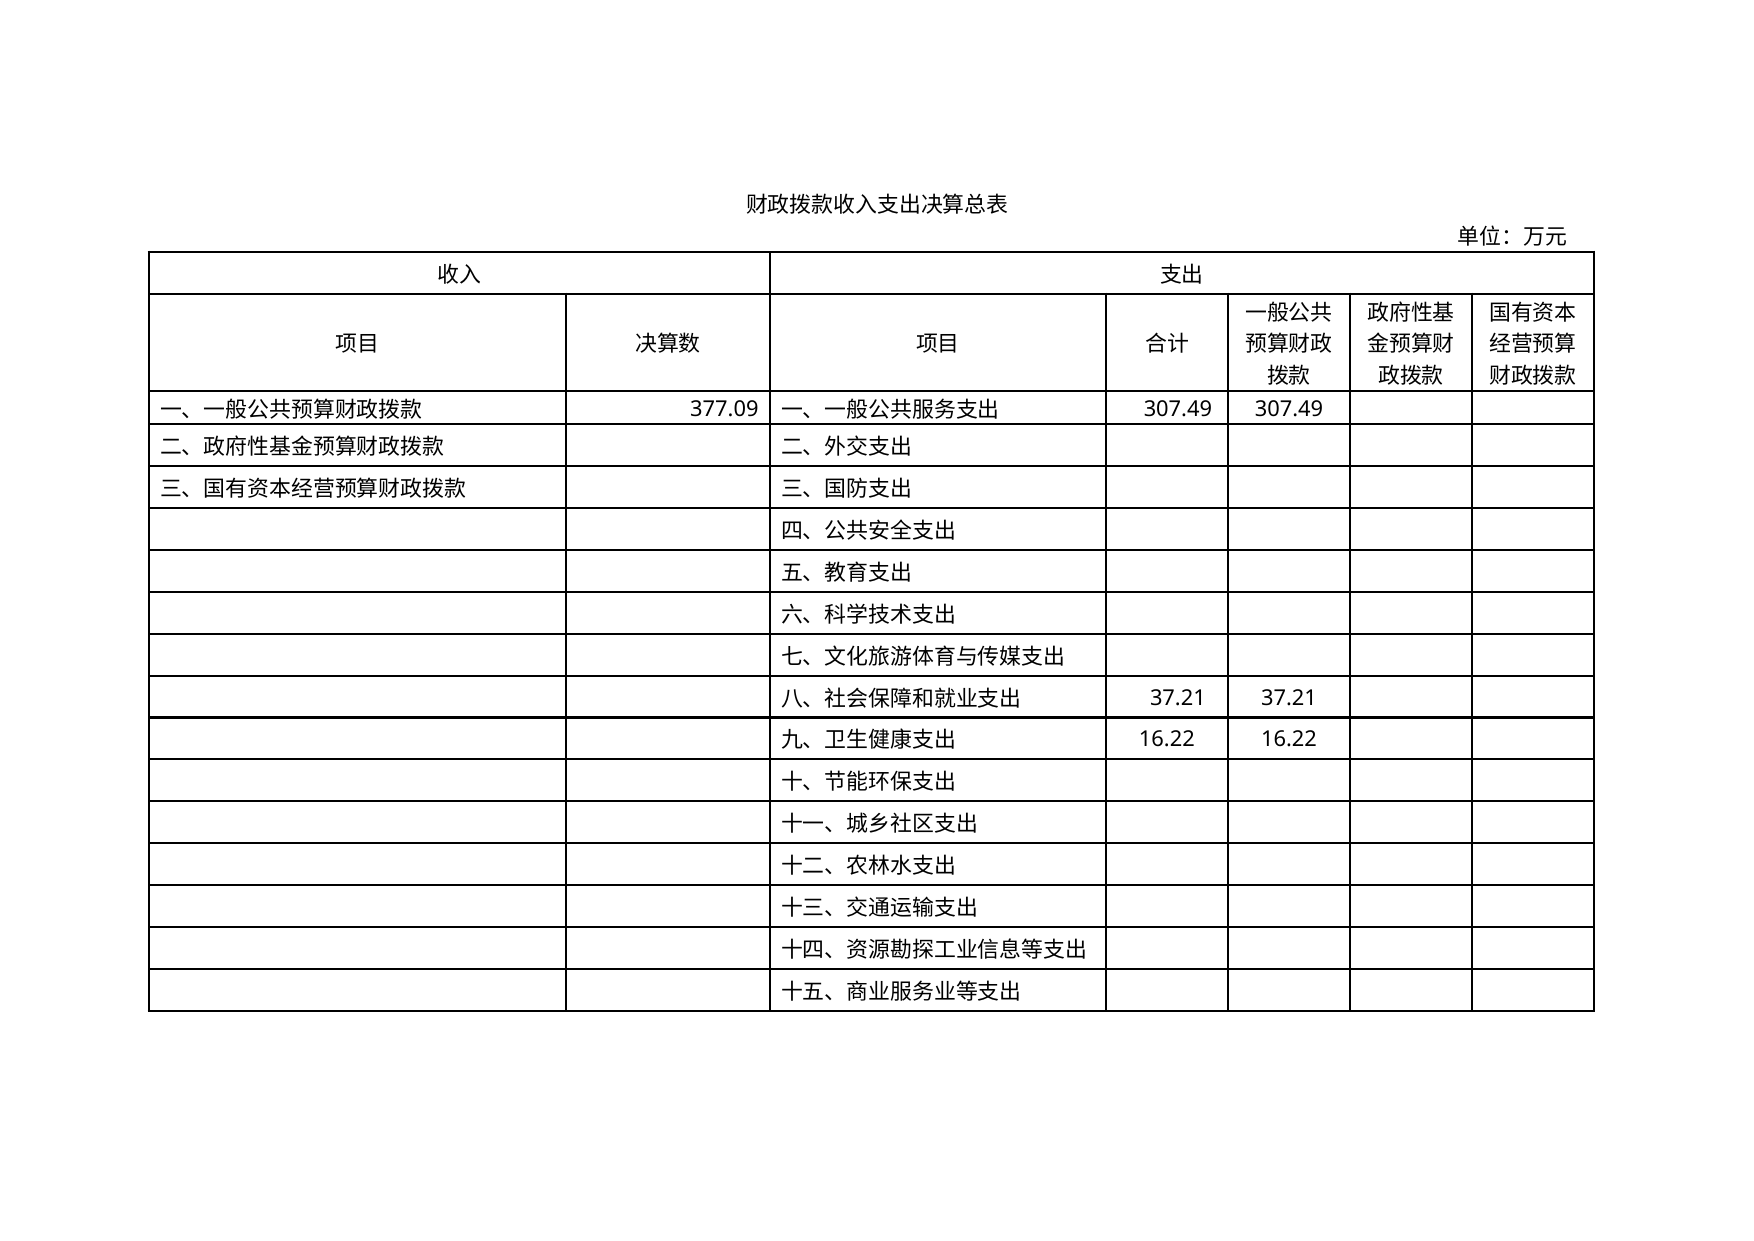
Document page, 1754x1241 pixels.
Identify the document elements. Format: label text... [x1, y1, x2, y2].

table_cell 政府性基金预算财政拨款 [1351, 295, 1471, 389]
table_cell [1107, 802, 1227, 842]
table_cell [150, 509, 565, 549]
table_cell [1473, 677, 1593, 716]
table_cell [1473, 635, 1593, 674]
table_cell 一、一般公共服务支出 [771, 392, 1105, 423]
table_cell [567, 635, 769, 674]
table_cell 合计 [1107, 295, 1227, 389]
table_cell [1473, 467, 1593, 507]
table_cell [1107, 509, 1227, 549]
table_cell [1473, 392, 1593, 423]
table_cell [567, 509, 769, 549]
table_cell [150, 886, 565, 926]
table_cell 二、外交支出 [771, 425, 1105, 465]
table_cell [567, 677, 769, 716]
table_cell [150, 844, 565, 884]
table_cell 十五、商业服务业等支出 [771, 970, 1105, 1009]
table_cell [150, 760, 565, 800]
table_cell [1473, 970, 1593, 1009]
table_cell [567, 844, 769, 884]
table_cell [1351, 719, 1471, 758]
table_cell 六、科学技术支出 [771, 593, 1105, 633]
table_cell 八、社会保障和就业支出 [771, 677, 1105, 716]
table_cell [1351, 467, 1471, 507]
table_cell [567, 467, 769, 507]
table_cell [567, 886, 769, 926]
table_cell [1229, 844, 1349, 884]
table_cell [1351, 392, 1471, 423]
table_cell [567, 593, 769, 633]
table_cell [1473, 928, 1593, 968]
table_cell 十四、资源勘探工业信息等支出 [771, 928, 1105, 968]
table_cell [1229, 886, 1349, 926]
table_cell [1473, 551, 1593, 591]
table_cell [1107, 593, 1227, 633]
table_cell [150, 970, 565, 1009]
table_cell 一、一般公共预算财政拨款 [150, 392, 565, 423]
table_cell [567, 802, 769, 842]
table_cell [1473, 719, 1593, 758]
table_cell [150, 928, 565, 968]
table_cell 37.21 [1229, 677, 1349, 716]
table_cell 二、政府性基金预算财政拨款 [150, 425, 565, 465]
table_cell 一般公共预算财政拨款 [1229, 295, 1349, 389]
table_cell [567, 970, 769, 1009]
table_cell [1107, 635, 1227, 674]
table_cell [1229, 551, 1349, 591]
table_cell [1229, 467, 1349, 507]
table_cell 307.49 [1107, 392, 1227, 423]
table_cell [1351, 425, 1471, 465]
table_cell [567, 719, 769, 758]
table_cell [1229, 635, 1349, 674]
table_cell [567, 551, 769, 591]
table_cell [1229, 593, 1349, 633]
table_cell [1351, 844, 1471, 884]
table_cell [567, 425, 769, 465]
table_cell [1473, 760, 1593, 800]
table_cell [150, 802, 565, 842]
table_cell [1473, 886, 1593, 926]
table_cell 16.22 [1229, 719, 1349, 758]
table_cell 十、节能环保支出 [771, 760, 1105, 800]
table_cell [1107, 928, 1227, 968]
table_cell 三、国有资本经营预算财政拨款 [150, 467, 565, 507]
table_cell [1229, 509, 1349, 549]
table_cell [1351, 593, 1471, 633]
table_cell [150, 677, 565, 716]
table_cell [567, 928, 769, 968]
table_cell 国有资本经营预算财政拨款 [1473, 295, 1593, 389]
table_cell [150, 551, 565, 591]
table_cell [1107, 425, 1227, 465]
table_cell [1351, 551, 1471, 591]
text 单位：万元 [150, 219, 1566, 251]
table_cell [1473, 844, 1593, 884]
table_cell [1473, 802, 1593, 842]
table_header 支出 [771, 253, 1593, 292]
table_cell 七、文化旅游体育与传媒支出 [771, 635, 1105, 674]
table_cell [1229, 928, 1349, 968]
table_cell [1107, 844, 1227, 884]
table_cell [1351, 677, 1471, 716]
table_cell [1229, 970, 1349, 1009]
table_cell [1351, 509, 1471, 549]
table_cell [1351, 760, 1471, 800]
table_cell 十二、农林水支出 [771, 844, 1105, 884]
table_cell [1473, 593, 1593, 633]
table_cell [1229, 802, 1349, 842]
table_cell [1473, 509, 1593, 549]
table_cell [150, 719, 565, 758]
table_cell [1229, 760, 1349, 800]
table_cell [150, 635, 565, 674]
table_cell 项目 [771, 295, 1105, 389]
table_cell 项目 [150, 295, 565, 389]
table_cell 十一、城乡社区支出 [771, 802, 1105, 842]
table_cell [1351, 886, 1471, 926]
table_cell 307.49 [1229, 392, 1349, 423]
table_cell [150, 593, 565, 633]
table_cell [1229, 425, 1349, 465]
table_cell 九、卫生健康支出 [771, 719, 1105, 758]
table_cell [1107, 886, 1227, 926]
table_cell 四、公共安全支出 [771, 509, 1105, 549]
table_header 收入 [150, 253, 769, 292]
table_cell 决算数 [567, 295, 769, 389]
table_cell [567, 760, 769, 800]
table_cell [1351, 928, 1471, 968]
table_cell [1473, 425, 1593, 465]
text 财政拨款收入支出决算总表 [150, 187, 1604, 219]
table_cell 十三、交通运输支出 [771, 886, 1105, 926]
table_cell [1351, 635, 1471, 674]
table_cell [1107, 760, 1227, 800]
table_cell [1107, 551, 1227, 591]
table_cell [1351, 970, 1471, 1009]
table_cell [1351, 802, 1471, 842]
table_cell 五、教育支出 [771, 551, 1105, 591]
table_cell [1107, 467, 1227, 507]
table_cell 37.21 [1107, 677, 1227, 716]
table_cell 三、国防支出 [771, 467, 1105, 507]
table_cell 16.22 [1107, 719, 1227, 758]
table_cell 377.09 [567, 392, 769, 423]
table_cell [1107, 970, 1227, 1009]
